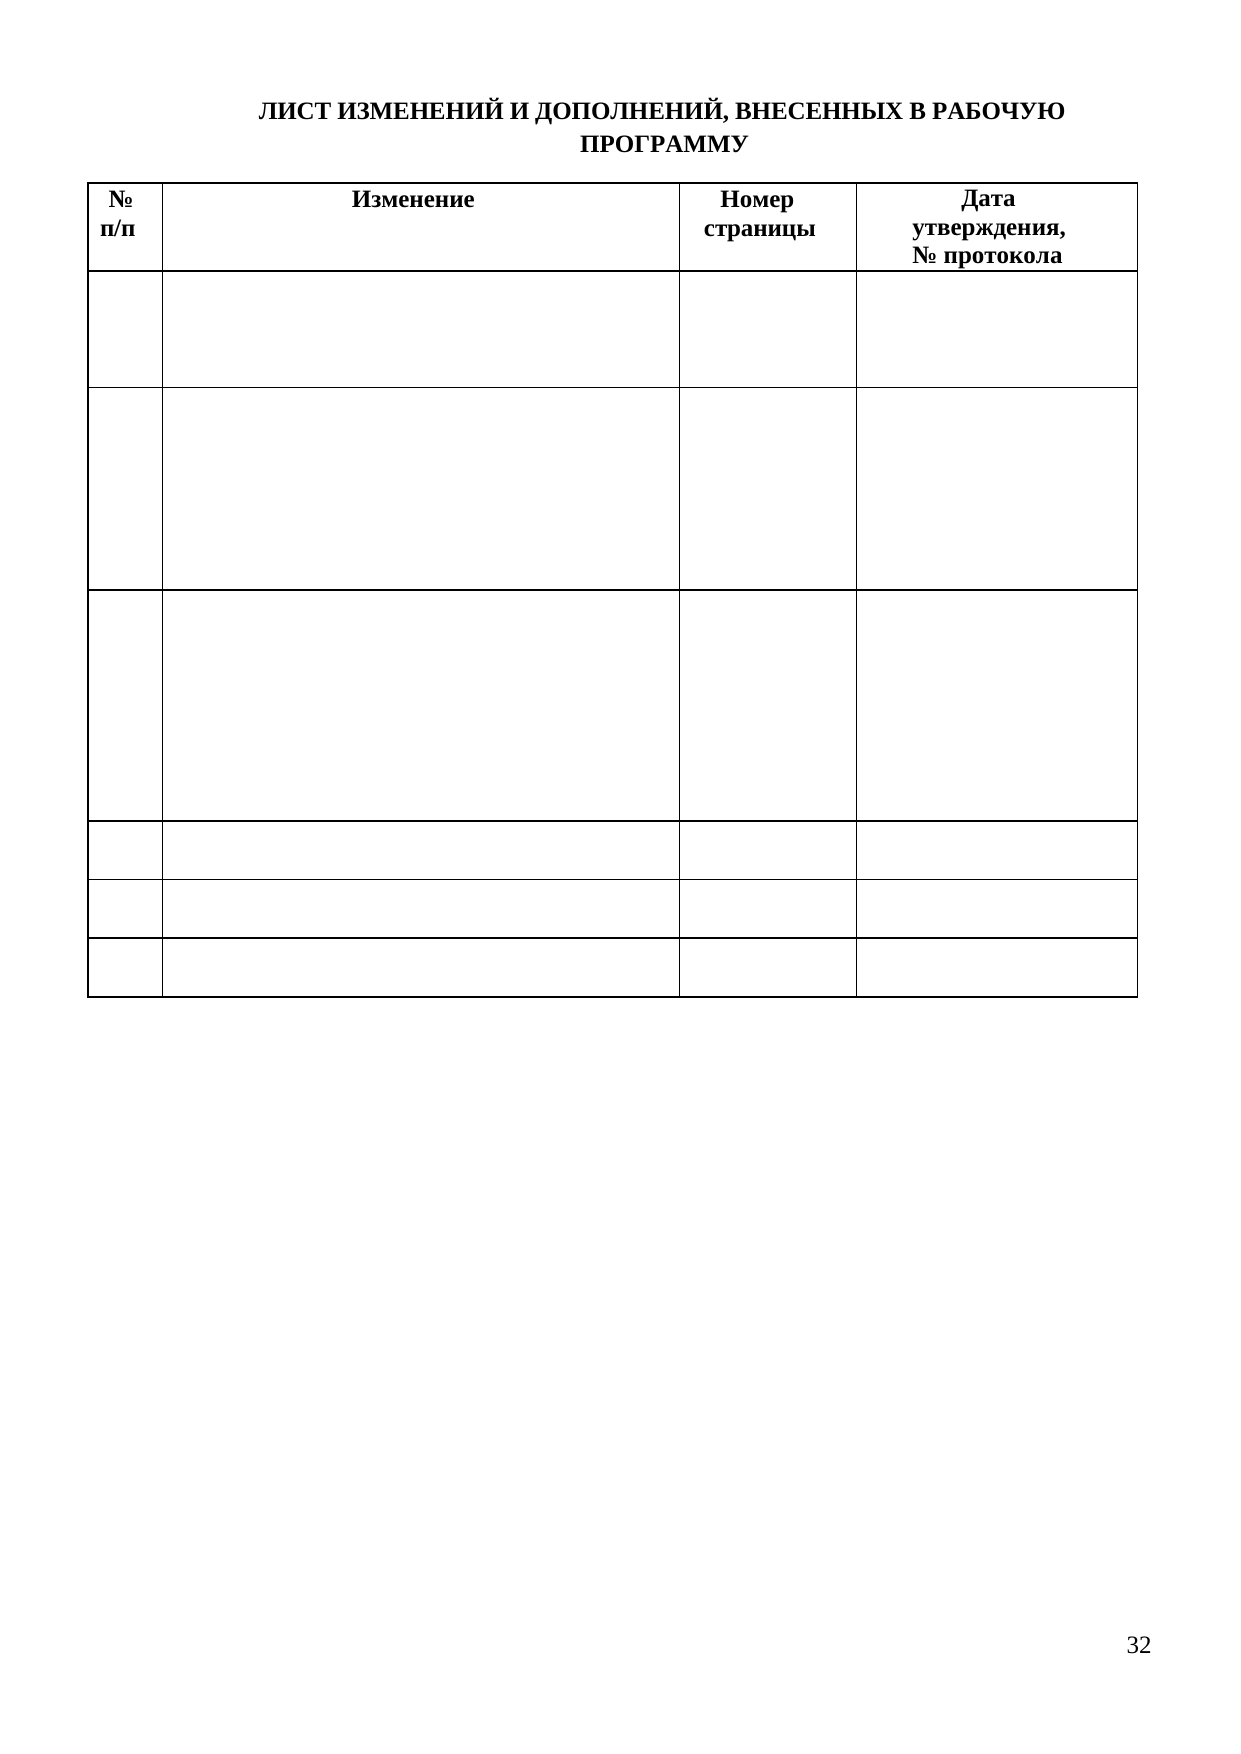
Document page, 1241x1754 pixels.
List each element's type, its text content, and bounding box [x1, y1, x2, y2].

table_cell [680, 388, 856, 589]
table_cell [163, 591, 679, 820]
table_cell [163, 939, 679, 996]
table_cell [680, 939, 856, 996]
table_header Изменение [163, 184, 679, 270]
table_cell [680, 880, 856, 937]
table_cell [857, 388, 1137, 589]
table_cell [163, 880, 679, 937]
table_cell [857, 880, 1137, 937]
table_header № п/п [89, 184, 162, 270]
table_cell [163, 388, 679, 589]
table_cell [89, 939, 162, 996]
table_header Дата утверждения, № протокола [857, 184, 1137, 270]
table_cell [857, 272, 1137, 386]
table_cell [163, 272, 679, 386]
table_header Номер страницы [680, 184, 856, 270]
table_cell [857, 591, 1137, 820]
table_cell [89, 880, 162, 937]
table_cell [680, 822, 856, 878]
table_cell [857, 939, 1137, 996]
table_cell [680, 272, 856, 386]
text ЛИСТ ИЗМЕНЕНИЙ И ДОПОЛНЕНИЙ, ВНЕСЕННЫХ В РАБОЧУЮ [258, 96, 1151, 124]
text 32 [88, 1630, 1151, 1659]
table_cell [89, 591, 162, 820]
table_cell [857, 822, 1137, 878]
table_cell [89, 272, 162, 386]
table_cell [89, 388, 162, 589]
text ПРОГРАММУ [580, 129, 1151, 158]
table_cell [163, 822, 679, 878]
table_cell [89, 822, 162, 878]
table_cell [680, 591, 856, 820]
